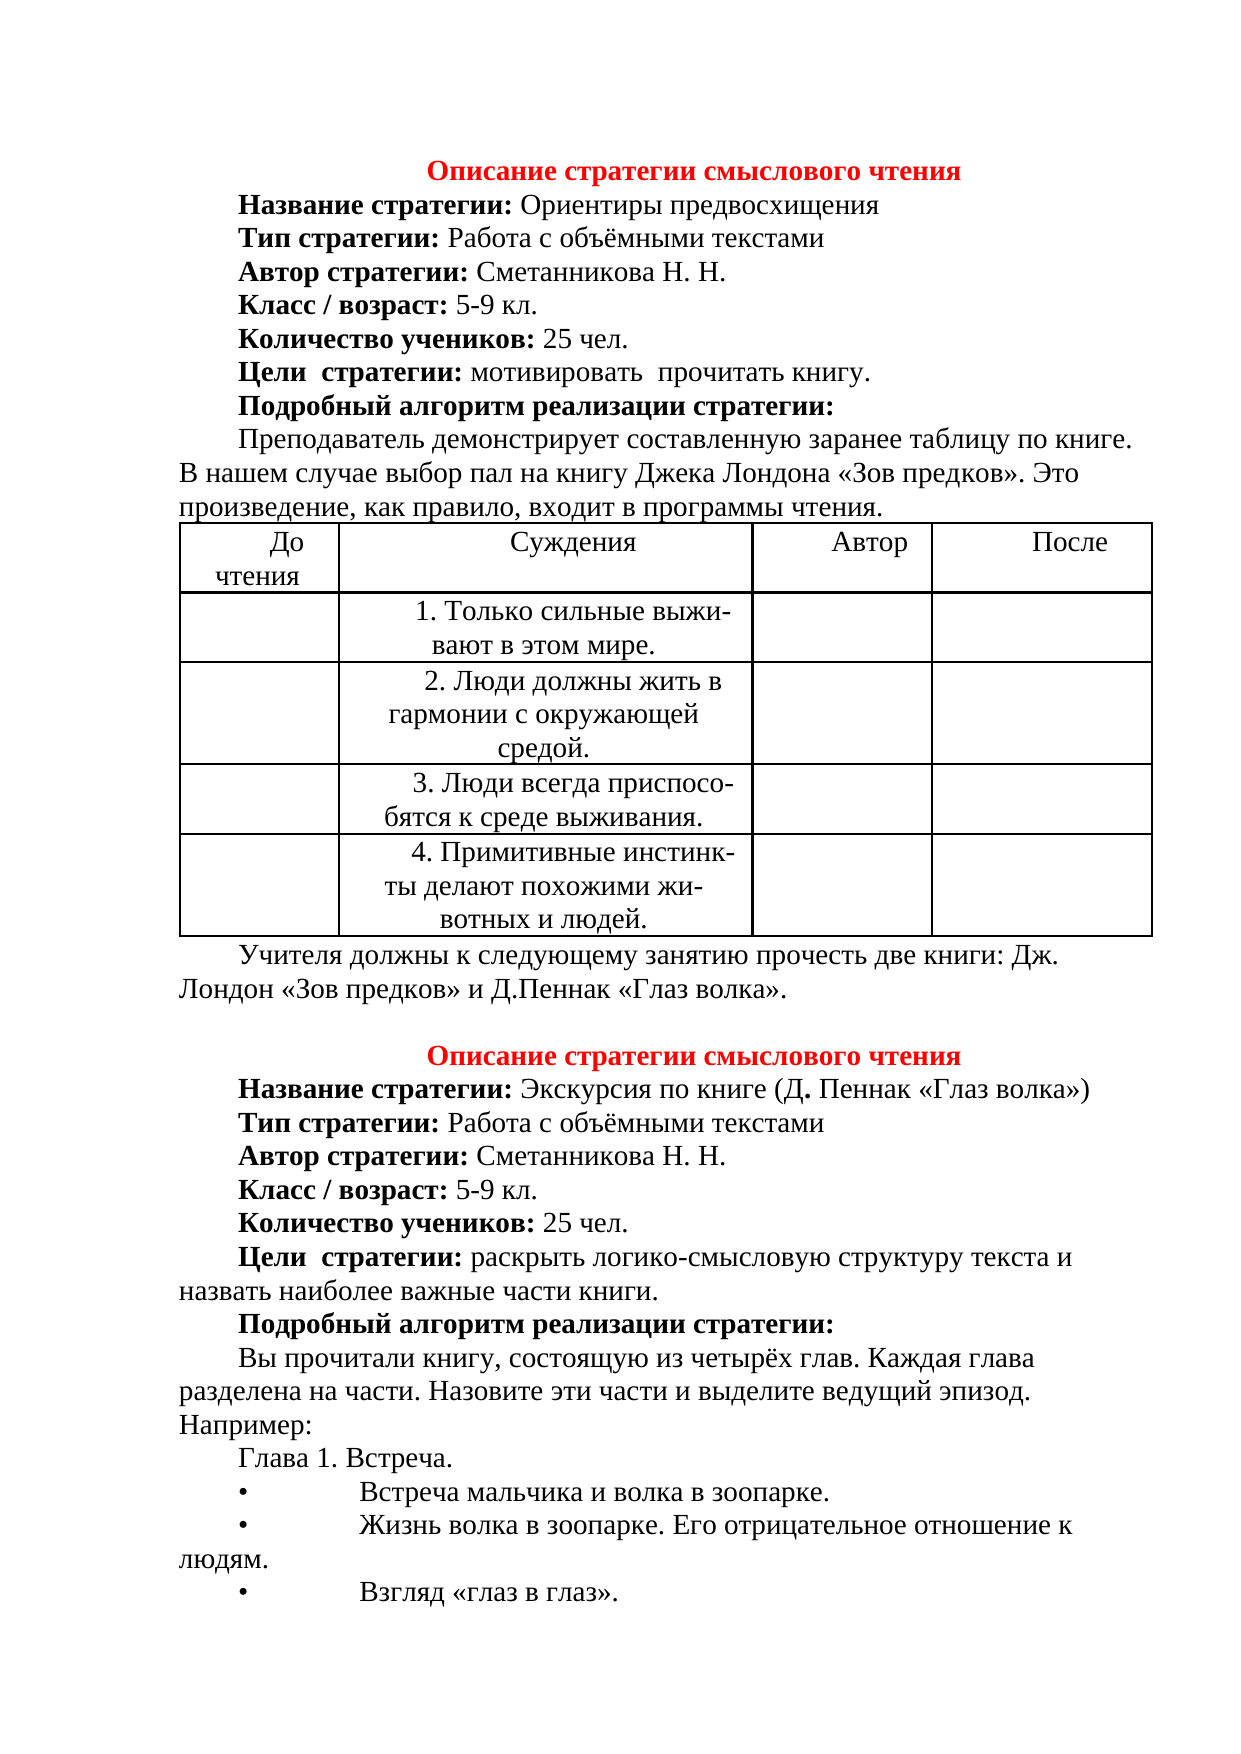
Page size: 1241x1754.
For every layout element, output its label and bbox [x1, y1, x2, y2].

table_header [177, 118, 1152, 1609]
